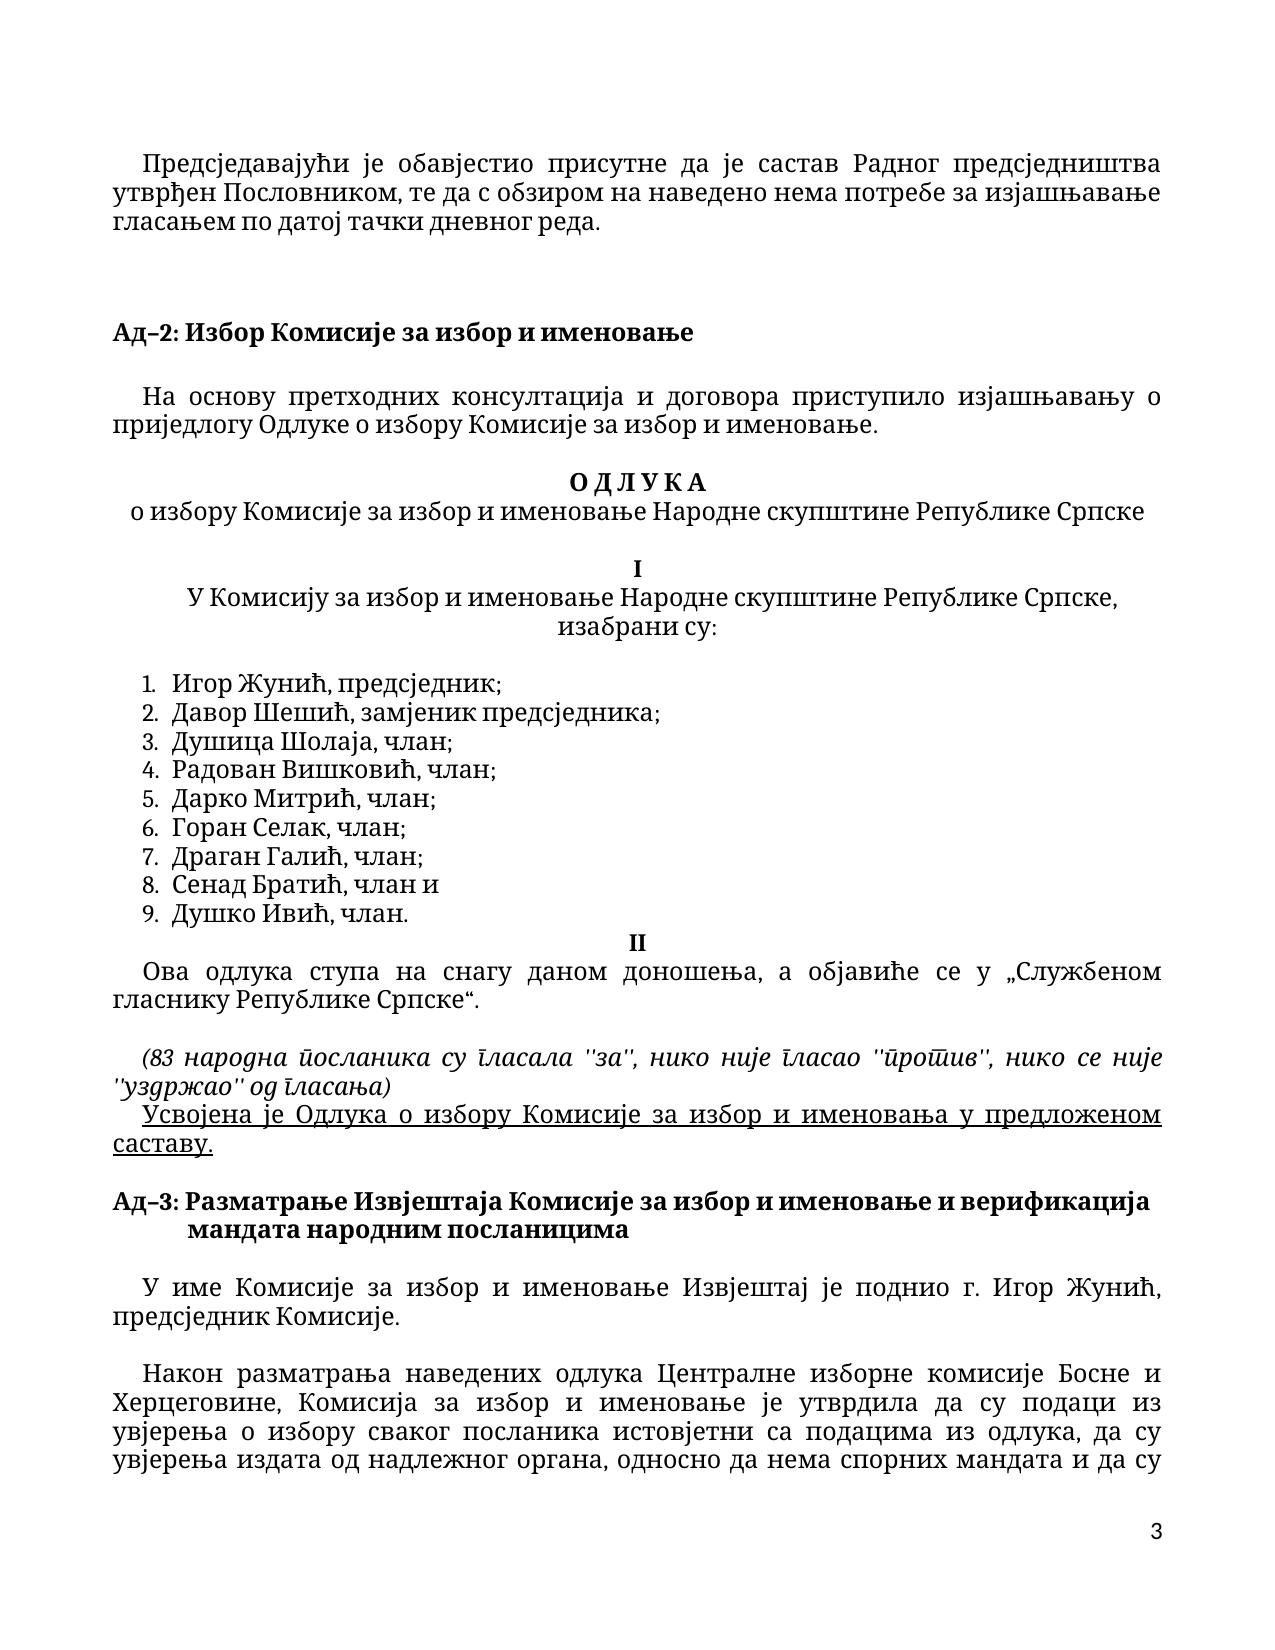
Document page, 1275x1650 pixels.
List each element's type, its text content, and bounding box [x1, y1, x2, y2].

list Горан Селак, члан; [142, 814, 1162, 842]
list Драган Галић, члан; [142, 842, 1162, 871]
list Душко Ивић, члан. [142, 900, 1162, 929]
list Душица Шолаја, члан; [142, 727, 1162, 756]
subtitle мандата народним посланицима [112, 1216, 1162, 1245]
text Усвојена је Одлука о избору Комисије за избор и именовања у предложеном саставу. [112, 1101, 1162, 1159]
list Радован Вишковић, члан; [142, 756, 1162, 785]
text о избору Комисије за избор и именовање Народне скупштине Републике Српске [112, 497, 1162, 526]
list Игор Жунић, предсједник; [142, 670, 1162, 699]
text У Комисију за избор и именовање Народне скупштине Републике Српске, изабрани су: [112, 584, 1162, 641]
subtitle II [112, 929, 1162, 957]
list Дарко Митрић, члан; [142, 785, 1162, 814]
text На основу претходних консултација и договора приступило изјашњавању о приједлогу Одлуке о избору Комисије за избор и именовање. [112, 382, 1162, 440]
text У име Комисије за избор и именовање Извјештај је поднио г. Игор Жунић, предсједник Комисије. [112, 1274, 1162, 1331]
subtitle Ад–2: Избор Комисије за избор и именовање [112, 319, 1162, 347]
subtitle О Д Л У К А [112, 469, 1162, 497]
subtitle Ад–3: Разматрање Извјештаја Комисије за избор и именовање и верификација [112, 1187, 1162, 1216]
subtitle I [112, 555, 1162, 584]
text Предсједавајући је обавјестио присутне да је састав Радног предсједништва утврђен Пословником, те да с обзиром на наведено нема потребе за изјашњавање гласањем по датој тачки дневног реда. [112, 150, 1162, 236]
text (83 народна посланика су гласала ''за'', нико није гласао ''против'', нико се није ''уздржао'' од гласања) [112, 1044, 1162, 1101]
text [112, 1360, 1162, 1475]
list Давор Шешић, замјеник предсједника; [142, 699, 1162, 727]
text Ова одлука ступа на снагу даном доношења, а објавиће се у „Службеном гласнику Републике Српске“. [112, 957, 1162, 1015]
list Сенад Братић, члан и [142, 871, 1162, 900]
